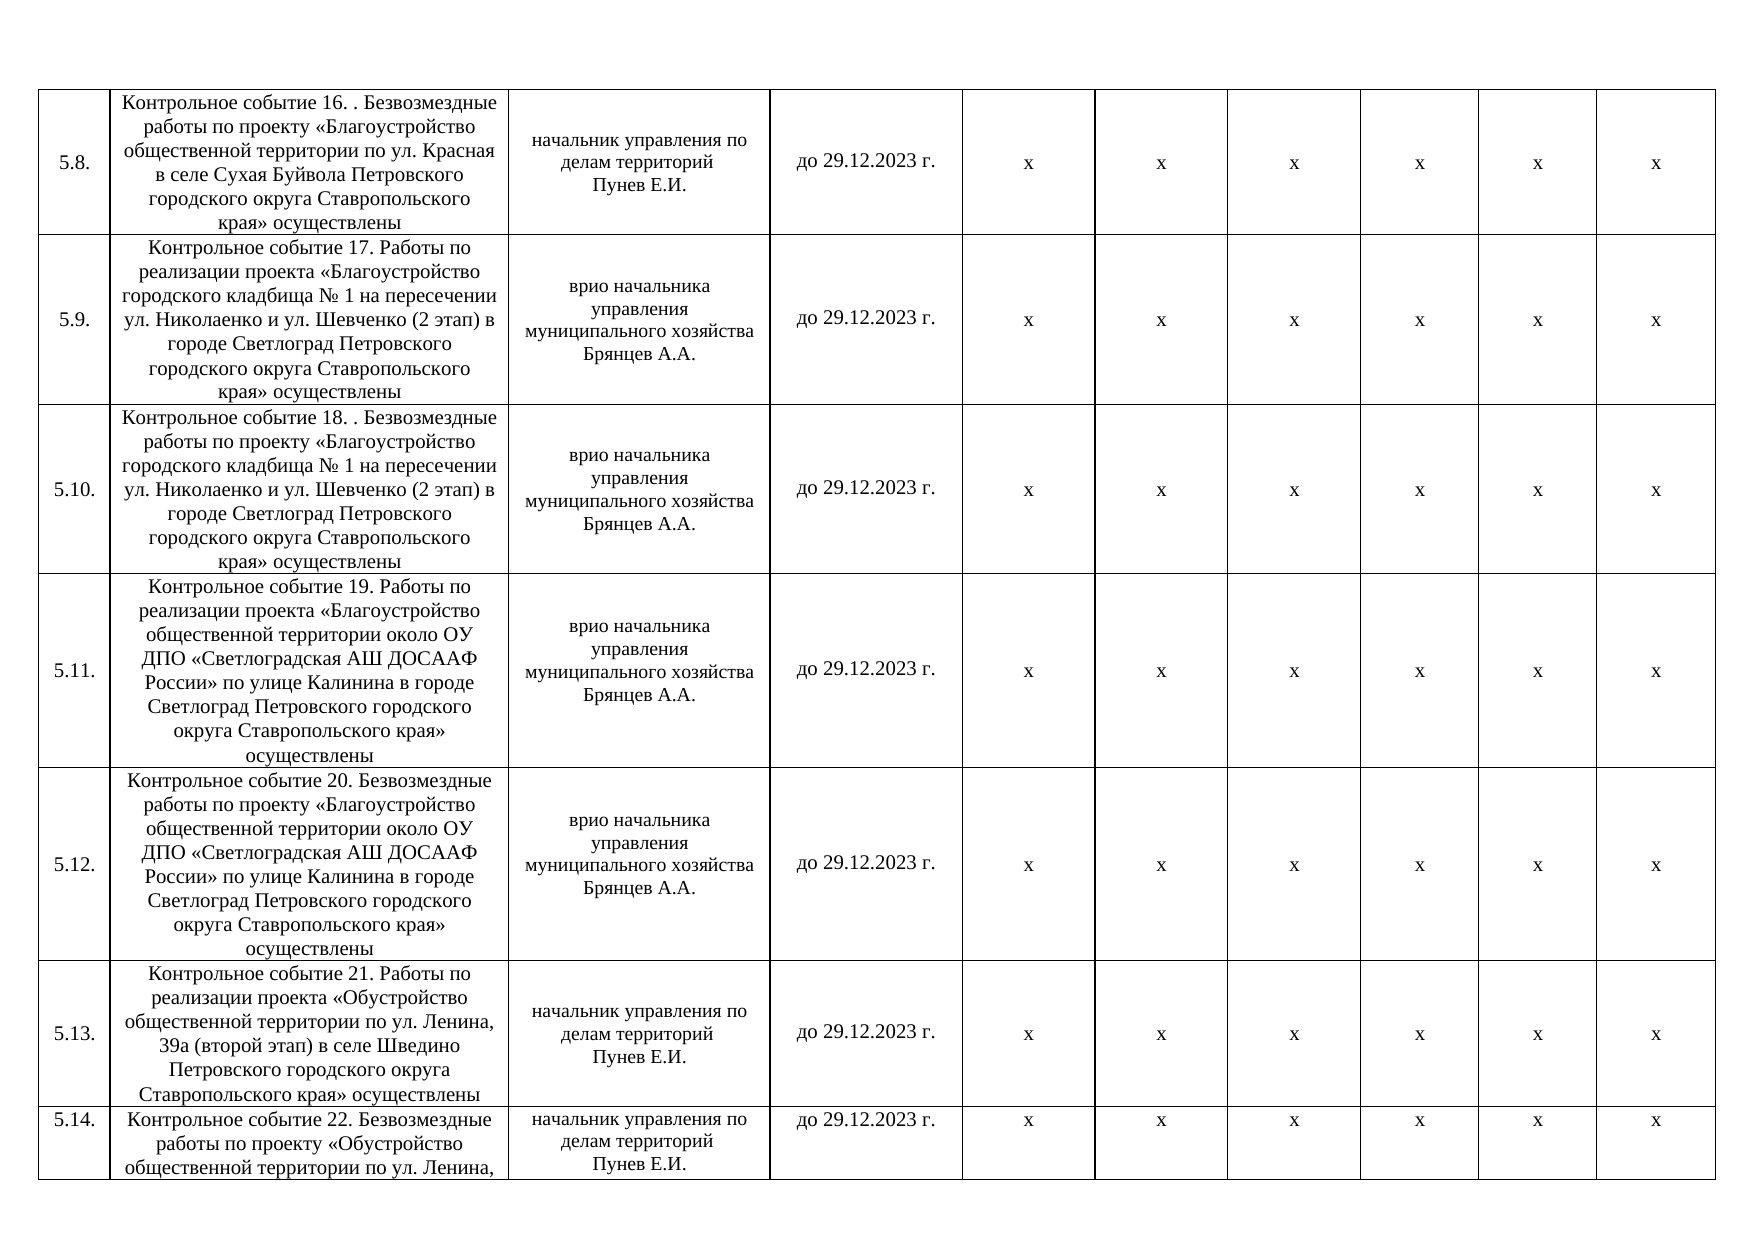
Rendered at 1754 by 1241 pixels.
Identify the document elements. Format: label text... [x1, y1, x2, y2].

table_cell х [1228, 235, 1360, 403]
table_cell х [1096, 235, 1227, 403]
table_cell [509, 1107, 769, 1179]
table_cell х [1597, 405, 1715, 573]
table_cell х [1096, 1107, 1227, 1179]
table_cell х [963, 768, 1094, 960]
table_cell Контрольное событие 19. Работы по реализации проекта «Благоустройство общественной территории около ОУ ДПО «Светлоградская АШ ДОСААФ России» по улице Калинина в городе Светлоград Петровского городского округа Ставропольского края» осуществлены [111, 574, 508, 767]
table_cell х [963, 1107, 1094, 1179]
table_cell Контрольное событие 20. Безвозмездные работы по проекту «Благоустройство общественной территории около ОУ ДПО «Светлоградская АШ ДОСААФ России» по улице Калинина в городе Светлоград Петровского городского округа Ставропольского края» осуществлены [111, 768, 508, 960]
table_cell х [1361, 1107, 1478, 1179]
table_cell х [1597, 235, 1715, 403]
table_cell х [1361, 405, 1478, 573]
table_cell х [1096, 768, 1227, 960]
table_cell х [1096, 574, 1227, 767]
table_cell х [1096, 90, 1227, 234]
table_cell х [963, 574, 1094, 767]
table_cell х [1479, 768, 1596, 960]
table_cell 5.10. [39, 405, 109, 573]
table_cell х [1361, 235, 1478, 403]
table_cell Контрольное событие 16. . Безвозмездные работы по проекту «Благоустройство общественной территории по ул. Красная в селе Сухая Буйвола Петровского городского округа Ставропольского края» осуществлены [111, 90, 508, 234]
table_cell х [1228, 574, 1360, 767]
table_cell х [1597, 961, 1715, 1106]
table_cell х [1361, 90, 1478, 234]
table_cell 5.9. [39, 235, 109, 403]
table_cell врио начальника управления муниципального хозяйства Брянцев А.А. [509, 405, 769, 573]
table_cell х [1228, 768, 1360, 960]
table_cell х [1479, 405, 1596, 573]
table_cell х [1361, 961, 1478, 1106]
table_cell 5.11. [39, 574, 109, 767]
table_cell до 29.12.2023 г. [771, 1107, 962, 1179]
table_cell до 29.12.2023 г. [771, 90, 962, 234]
table_cell х [1597, 768, 1715, 960]
table_cell х [1479, 235, 1596, 403]
table_cell х [1096, 405, 1227, 573]
table_cell 5.13. [39, 961, 109, 1106]
table_cell х [1228, 961, 1360, 1106]
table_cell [509, 90, 769, 234]
table_cell х [963, 235, 1094, 403]
table_cell х [1361, 574, 1478, 767]
table_cell 5.14. [39, 1107, 109, 1179]
table_cell врио начальника управления муниципального хозяйства Брянцев А.А. [509, 235, 769, 403]
table_cell начальник управления по делам территорий Пунев Е.И. [509, 961, 769, 1106]
table_cell х [1597, 1107, 1715, 1179]
table_cell до 29.12.2023 г. [771, 405, 962, 573]
table_cell врио начальника управления муниципального хозяйства Брянцев А.А. [509, 574, 769, 767]
table_cell до 29.12.2023 г. [771, 961, 962, 1106]
table_cell х [963, 961, 1094, 1106]
table_cell до 29.12.2023 г. [771, 768, 962, 960]
table_cell х [963, 405, 1094, 573]
table_cell х [1597, 90, 1715, 234]
table_cell х [1479, 961, 1596, 1106]
table_cell Контрольное событие 17. Работы по реализации проекта «Благоустройство городского кладбища № 1 на пересечении ул. Николаенко и ул. Шевченко (2 этап) в городе Светлоград Петровского городского округа Ставропольского края» осуществлены [111, 235, 508, 403]
table_cell х [1228, 90, 1360, 234]
table_cell х [1597, 574, 1715, 767]
table_cell х [963, 90, 1094, 234]
table_cell х [1479, 574, 1596, 767]
table_cell х [1479, 1107, 1596, 1179]
table_cell 5.8. [39, 90, 109, 234]
table_cell врио начальника управления муниципального хозяйства Брянцев А.А. [509, 768, 769, 960]
table_cell 5.12. [39, 768, 109, 960]
table_cell х [1479, 90, 1596, 234]
table_cell х [1228, 1107, 1360, 1179]
table_cell х [1096, 961, 1227, 1106]
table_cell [111, 1107, 508, 1179]
table_cell х [1228, 405, 1360, 573]
table_cell Контрольное событие 18. . Безвозмездные работы по проекту «Благоустройство городского кладбища № 1 на пересечении ул. Николаенко и ул. Шевченко (2 этап) в городе Светлоград Петровского городского округа Ставропольского края» осуществлены [111, 405, 508, 573]
table_cell до 29.12.2023 г. [771, 574, 962, 767]
table_cell х [1361, 768, 1478, 960]
table_cell до 29.12.2023 г. [771, 235, 962, 403]
table_cell Контрольное событие 21. Работы по реализации проекта «Обустройство общественной территории по ул. Ленина, 39а (второй этап) в селе Шведино Петровского городского округа Ставропольского края» осуществлены [111, 961, 508, 1106]
